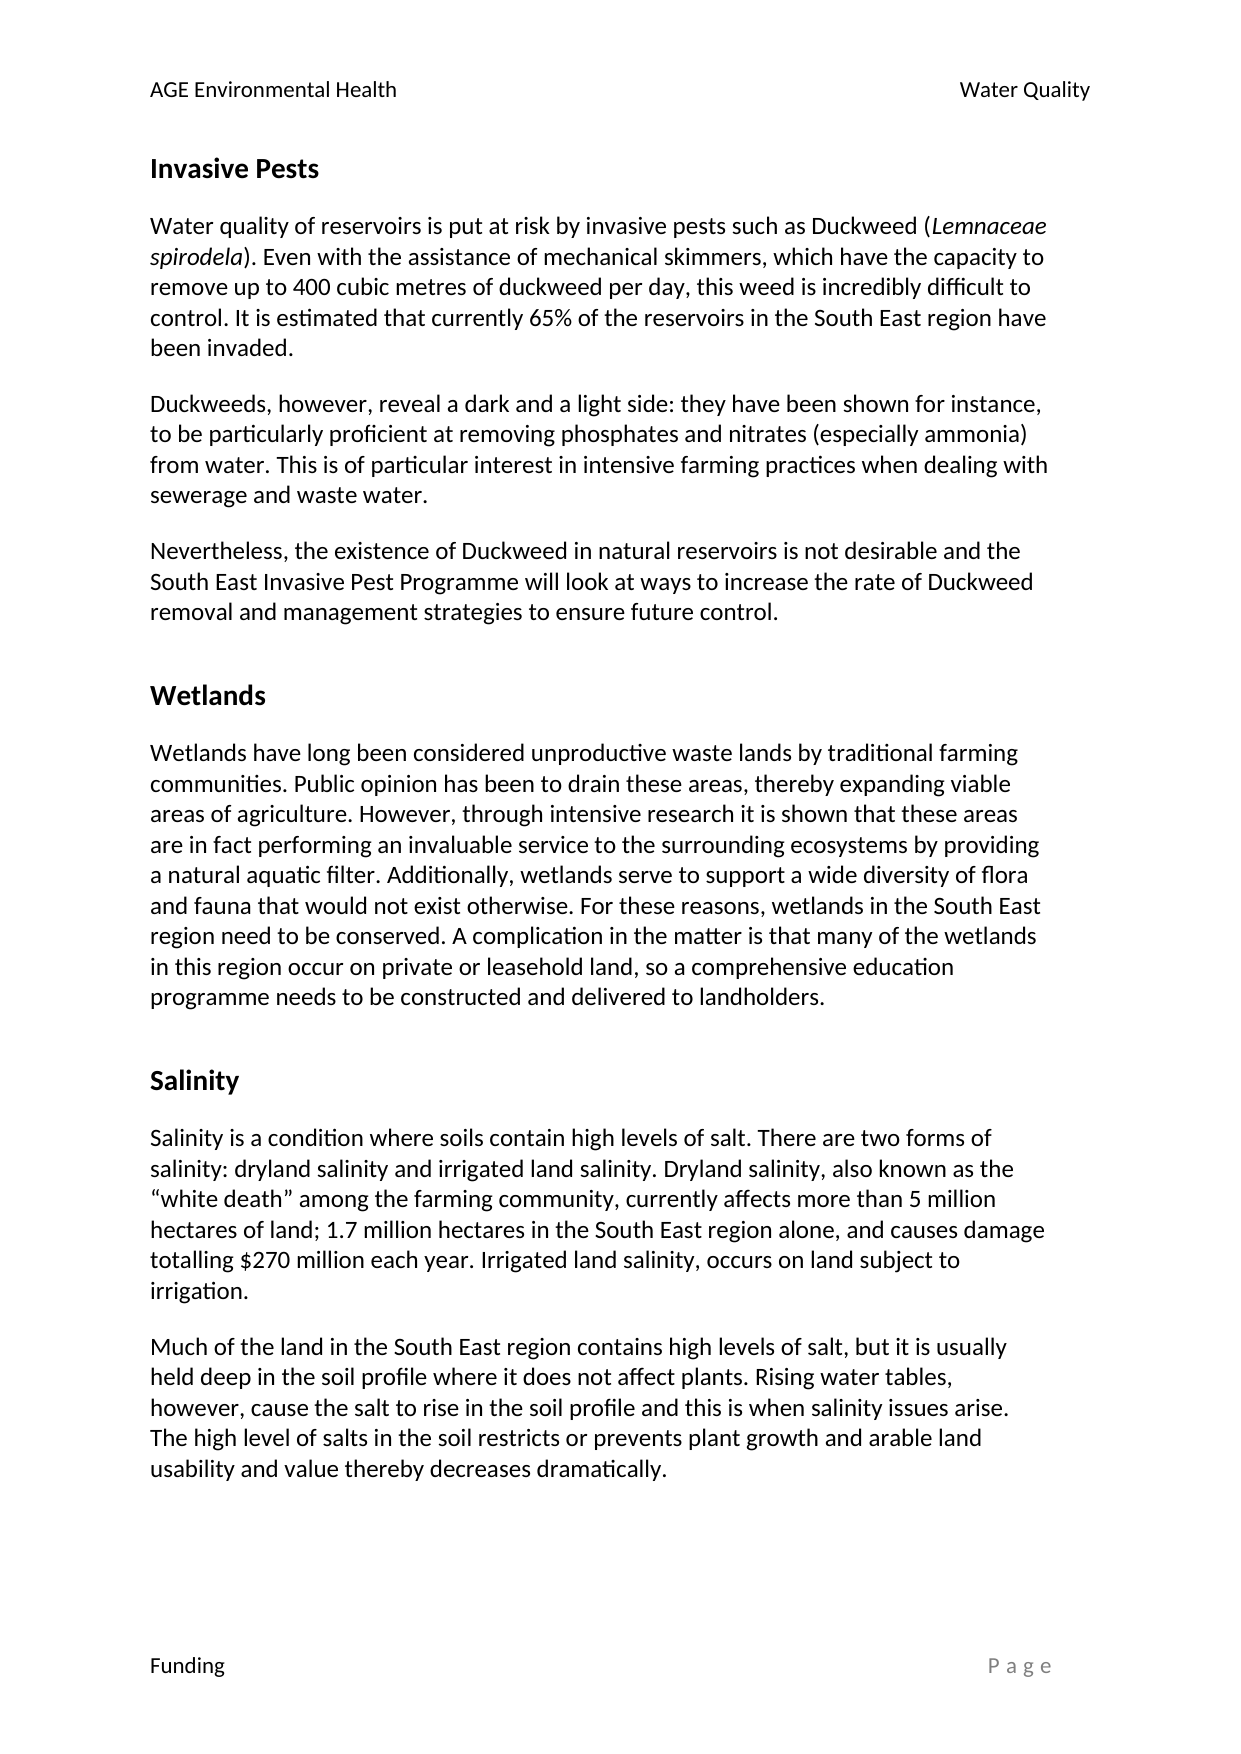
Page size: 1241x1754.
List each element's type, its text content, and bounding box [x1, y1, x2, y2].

text Wetlands have long been considered unproductive waste lands by traditional farming communities. Public opinion has been to drain these areas, thereby expanding viable areas of agriculture. However, through intensive research it is shown that these areas are in fact performing an invaluable service to the surrounding ecosystems by providing a natural aquatic filter. Additionally, wetlands serve to support a wide diversity of flora and fauna that would not exist otherwise. For these reasons, wetlands in the South East region need to be conserved. A complication in the matter is that many of the wetlands in this region occur on private or leasehold land, so a comprehensive education programme needs to be constructed and delivered to landholders. [150, 737, 1051, 1012]
text Duckweeds, however, reveal a dark and a light side: they have been shown for instance, to be particularly proficient at removing phosphates and nitrates (especially ammonia) from water. This is of particular interest in intensive farming practices when dealing with sewerage and waste water. [150, 388, 1051, 510]
text Much of the land in the South East region contains high levels of salt, but it is usually held deep in the soil profile where it does not affect plants. Rising water tables, however, cause the salt to rise in the soil profile and this is when salinity issues arise. The high level of salts in the soil restricts or prevents plant growth and arable land usability and value thereby decreases dramatically. [150, 1331, 1051, 1483]
text Wetlands [150, 677, 1051, 712]
text Water quality of reservoirs is put at risk by invasive pests such as Duckweed (Lemnaceae spirodela). Even with the assistance of mechanical skimmers, which have the capacity to remove up to 400 cubic metres of duckweed per day, this weed is incredibly difficult to control. It is estimated that currently 65% of the reservoirs in the South East region have been invaded. [150, 210, 1051, 363]
text Invasive Pests [150, 150, 1051, 185]
text Salinity [150, 1062, 1051, 1098]
text Salinity is a condition where soils contain high levels of salt. There are two forms of salinity: dryland salinity and irrigated land salinity. Dryland salinity, also known as the “white death” among the farming community, currently affects more than 5 million hectares of land; 1.7 million hectares in the South East region alone, and causes damage totalling $270 million each year. Irrigated land salinity, occurs on land subject to irrigation. [150, 1123, 1051, 1306]
text Nevertheless, the existence of Duckweed in natural reservoirs is not desirable and the South East Invasive Pest Programme will look at ways to increase the rate of Duckweed removal and management strategies to ensure future control. [150, 535, 1051, 627]
